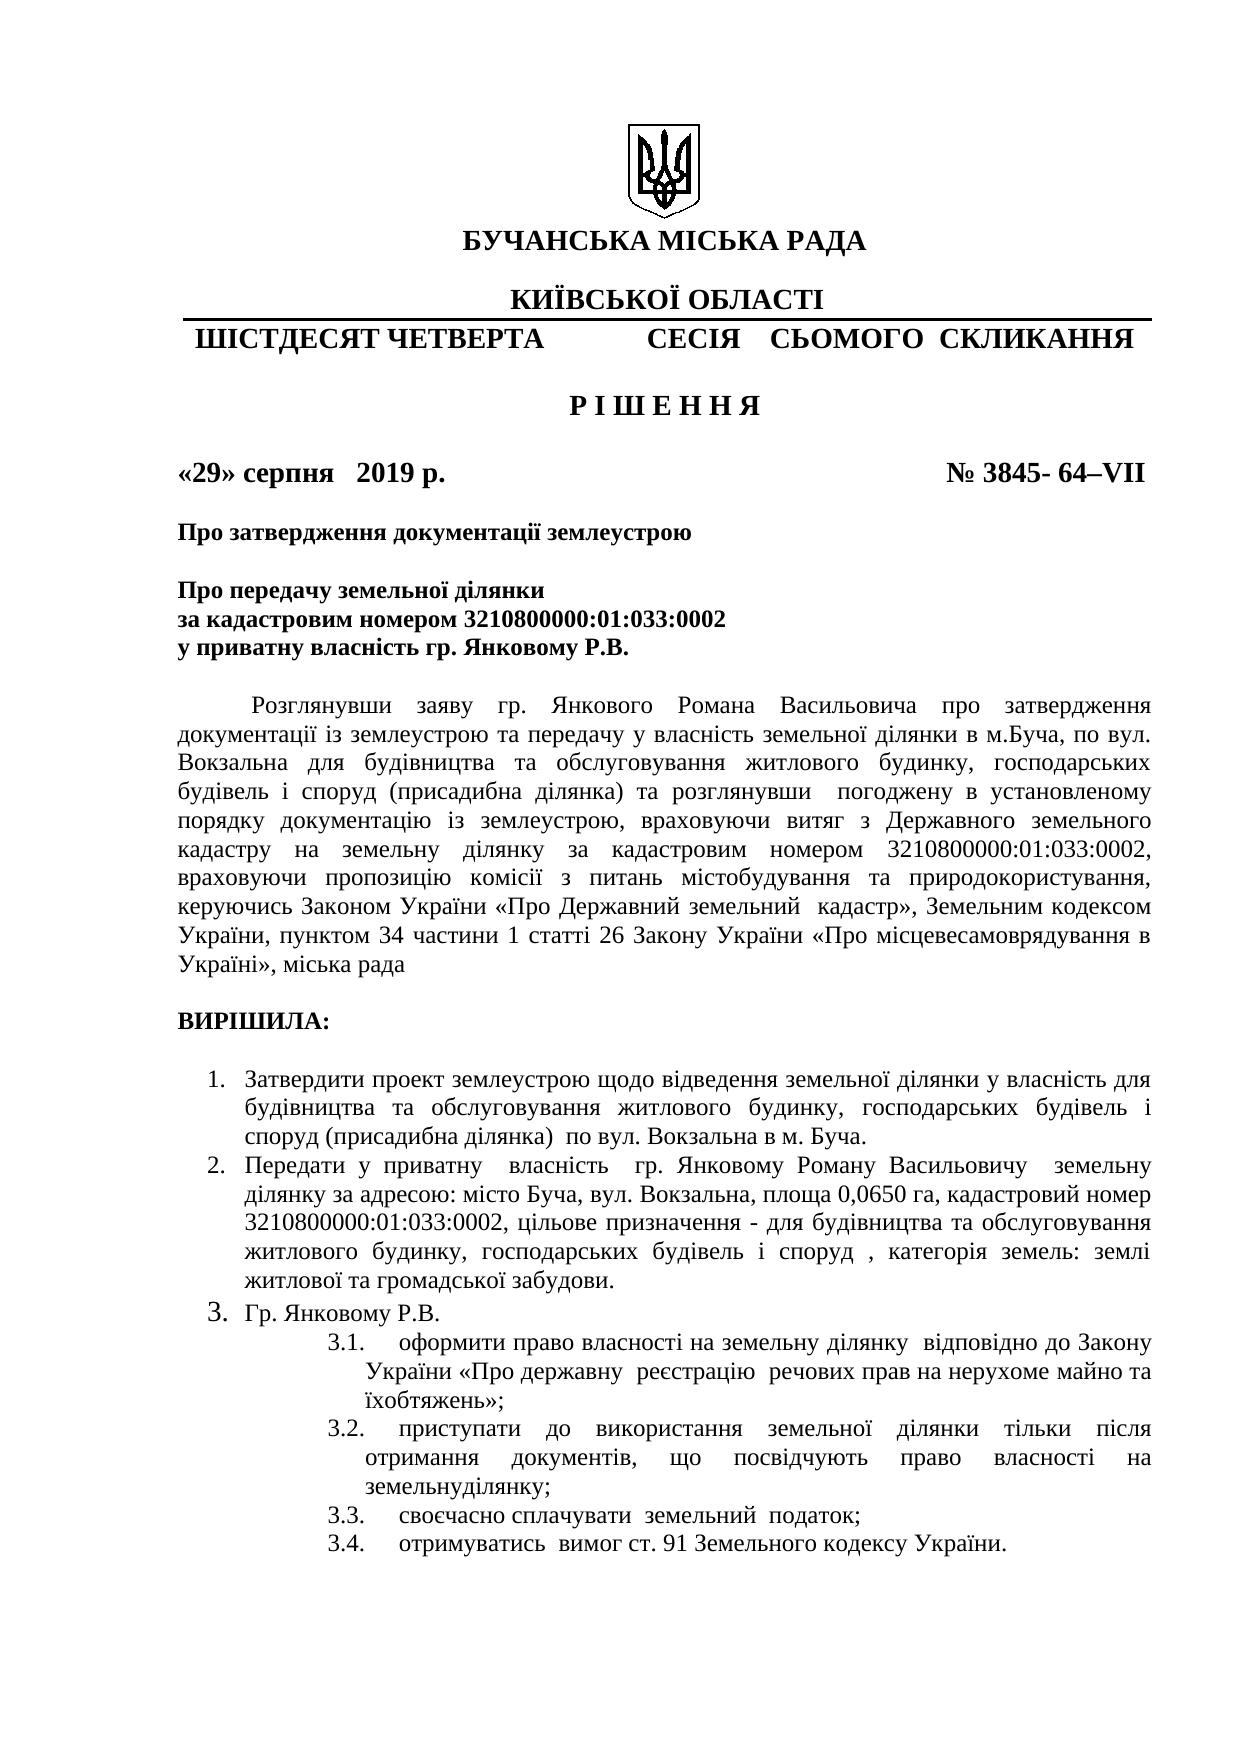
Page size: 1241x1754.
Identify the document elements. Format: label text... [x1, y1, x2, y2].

text за кадастровим номером 3210800000:01:033:0002 [177, 604, 1152, 632]
list Гр. Янковому Р.В. [207, 1294, 1152, 1327]
text «29» серпня 2019 р. № 3845- 64–VІІ [177, 455, 1152, 489]
list оформити право власності на земельну ділянку відповідно до Закону України «Про державну реєстрацію речових прав на нерухоме майно та їхобтяжень»; [327, 1327, 1152, 1413]
list Передати у приватну власність гр. Янковому Роману Васильовичу земельну ділянку за адресою: місто Буча, вул. Вокзальна, площа 0,0650 га, кадастровий номер 3210800000:01:033:0002, цільове призначення - для будівництва та обслуговування житлового будинку, господарських будівель і споруд , категорія земель: землі житлової та громадської забудови. [207, 1150, 1152, 1294]
text Р І Ш Е Н Н Я [177, 388, 1152, 422]
list приступати до використання земельної ділянки тільки після отримання документів, що посвідчують право власності на земельнуділянку; [327, 1413, 1152, 1500]
text у приватну власність гр. Янковому Р.В. [177, 632, 1152, 661]
text БУЧАНСЬКА МІСЬКА РАДА [177, 223, 1152, 256]
text Про затвердження документації землеустрою [177, 517, 1152, 546]
text Розглянувши заяву гр. Янкового Романа Васильовича про затвердження документації із землеустрою та передачу у власність земельної ділянки в м.Буча, по вул. Вокзальна для будівництва та обслуговування житлового будинку, господарських будівель і споруд (присадибна ділянка) та розглянувши погоджену в установленому порядку документацію із землеустрою, враховуючи витяг з Державного земельного кадастру на земельну ділянку за кадастровим номером 3210800000:01:033:0002, враховуючи пропозицію комісії з питань містобудування та природокористування, керуючись Законом України «Про Державний земельний кадастр», Земельним кодексом України, пунктом 34 частини 1 статті 26 Закону України «Про місцевесамоврядування в Україні», міська рада [177, 690, 1152, 977]
list Затвердити проект землеустрою щодо відведення земельної ділянки у власність для будівництва та обслуговування житлового будинку, господарських будівель і споруд (присадибна ділянка) по вул. Вокзальна в м. Буча. [207, 1064, 1152, 1150]
text ВИРІШИЛА: [177, 1006, 1152, 1035]
list отримуватись вимог ст. 91 Земельного кодексу України. [327, 1528, 1152, 1557]
text Про передачу земельної ділянки [177, 575, 1152, 604]
list своєчасно сплачувати земельний податок; [327, 1500, 1152, 1528]
text ШІСТДЕСЯТ ЧЕТВЕРТА СЕСІЯ СЬОМОГО СКЛИКАННЯ [177, 321, 1152, 354]
text КИЇВСЬКОЇ ОБЛАСТІ [183, 282, 1152, 318]
